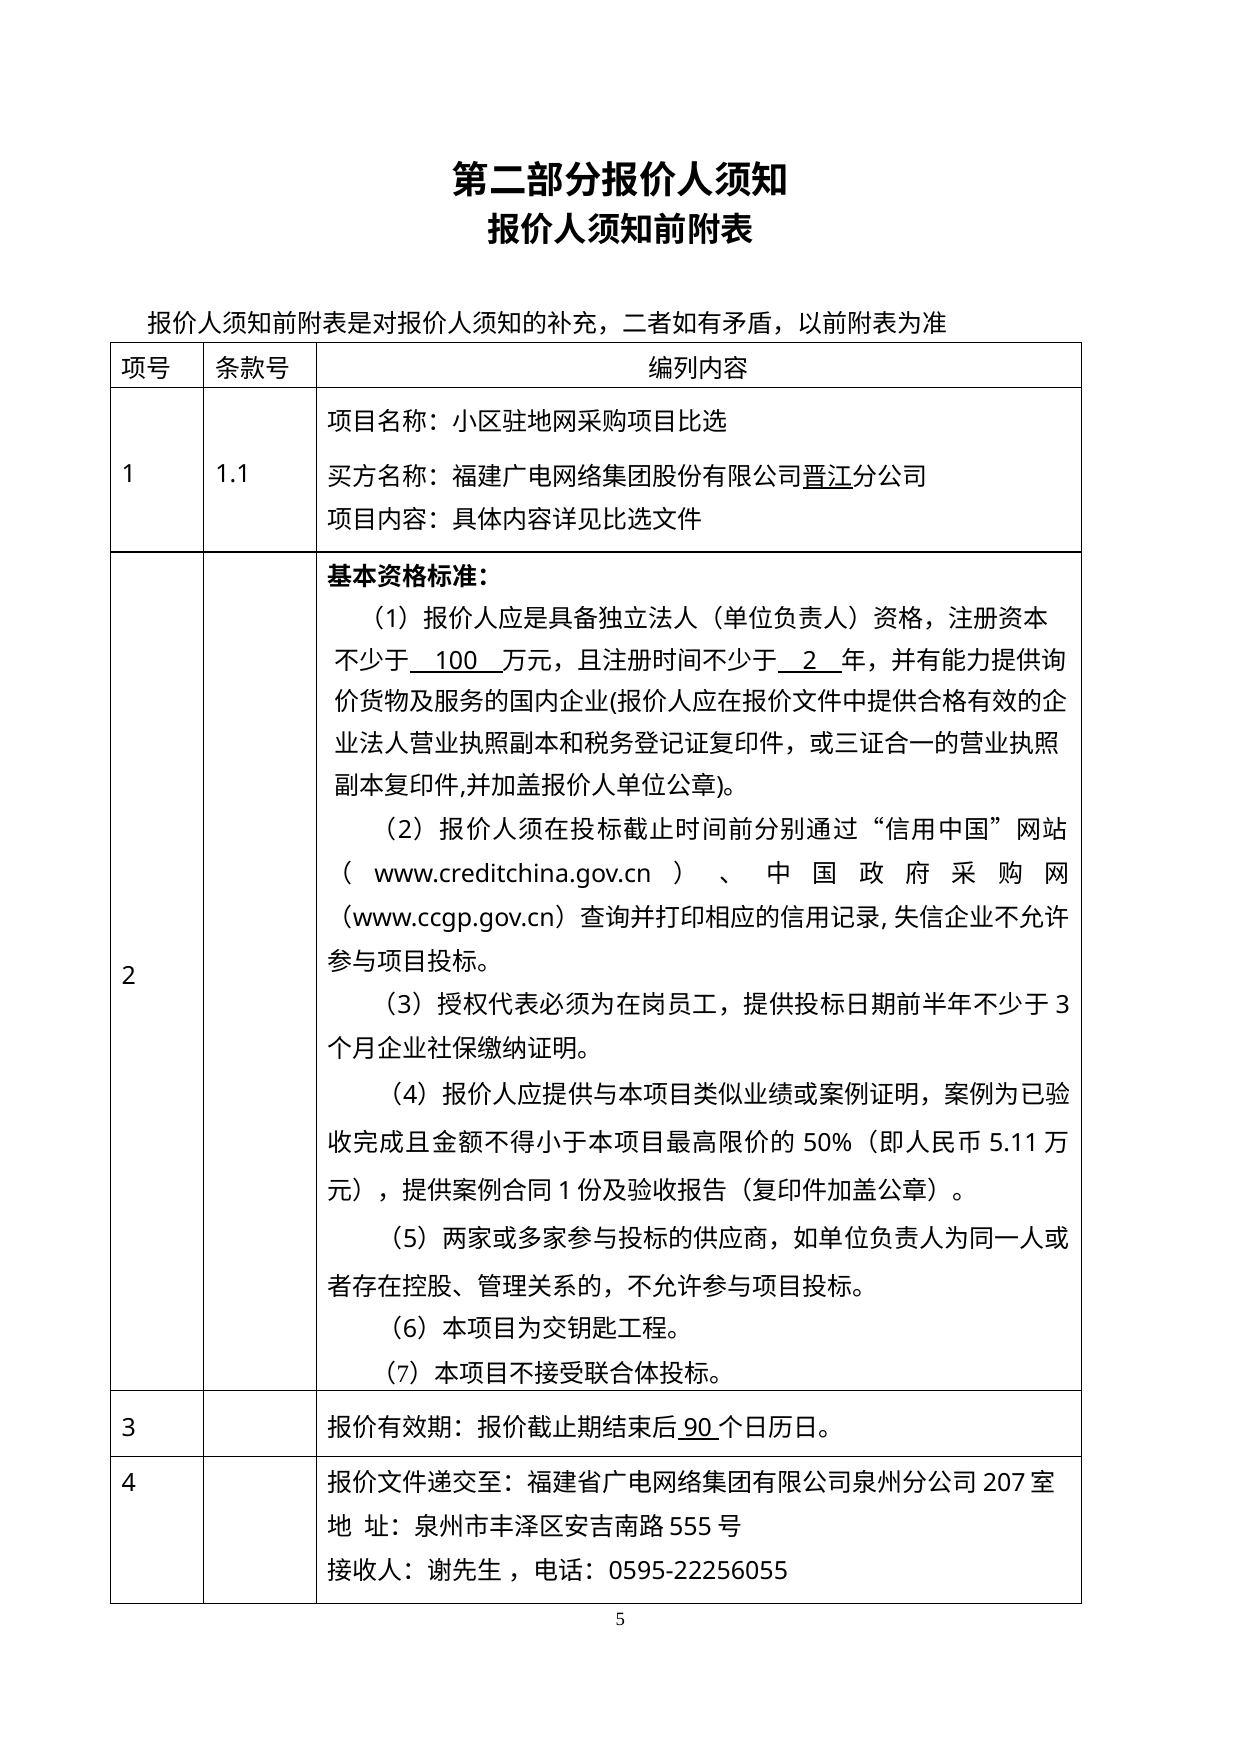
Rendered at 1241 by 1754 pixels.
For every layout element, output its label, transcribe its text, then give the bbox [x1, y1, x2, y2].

table_header 条款号 [204, 343, 316, 387]
table_cell [204, 553, 316, 1390]
table_cell 3 [111, 1391, 203, 1456]
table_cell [317, 1457, 1081, 1603]
table_header 项号 [111, 343, 203, 387]
text 第二部分报价人须知 [148, 150, 1092, 204]
table_cell 1.1 [204, 388, 316, 551]
table_cell 项目名称：小区驻地网采购项目比选 买方名称：福建广电网络集团股份有限公司晋江分公司 项目内容：具体内容详见比选文件 [317, 388, 1081, 551]
text 报价人须知前附表是对报价人须知的补充，二者如有矛盾，以前附表为准 [148, 296, 1092, 342]
table_cell 报价有效期：报价截止期结束后 90 个日历日。 [317, 1391, 1081, 1456]
table_header 编列内容 [317, 343, 1081, 387]
table_cell [204, 1457, 316, 1603]
table_cell 2 [111, 553, 203, 1390]
text 报价人须知前附表 [148, 204, 1092, 250]
table_cell 1 [111, 388, 203, 551]
table_cell 4 [111, 1457, 203, 1603]
table_cell 基本资格标准： 报价人应是具备独立法人（单位负责人）资格，注册资本不少于 100 万元，且注册时间不少于 2 年，并有能力提供询价货物及服务的国内企业(报价人应在报价文件中提供合格有效的企业法人营业执照副本和税务登记证复印件，或三证合一的营业执照副本复印件,并加盖报价人单位公章)。 （2）报价人须在投标截止时间前分别通过“信用中国”网站（www.creditchina.gov.cn）、中国政府采购网（www.ccgp.gov.cn）查询并打印相应的信用记录, 失信企业不允许参与项目投标。 （3）授权代表必须为在岗员工，提供投标日期前半年不少于3个月企业社保缴纳证明。 （4）报价人应提供与本项目类似业绩或案例证明，案例为已验收完成且金额不得小于本项目最高限价的50%（即人民币5.11万元），提供案例合同1份及验收报告（复印件加盖公章）。 （5）两家或多家参与投标的供应商，如单位负责人为同一人或者存在控股、管理关系的，不允许参与项目投标。 （6）本项目为交钥匙工程。 （7）本项目不接受联合体投标。 [317, 553, 1081, 1390]
table_cell [204, 1391, 316, 1456]
